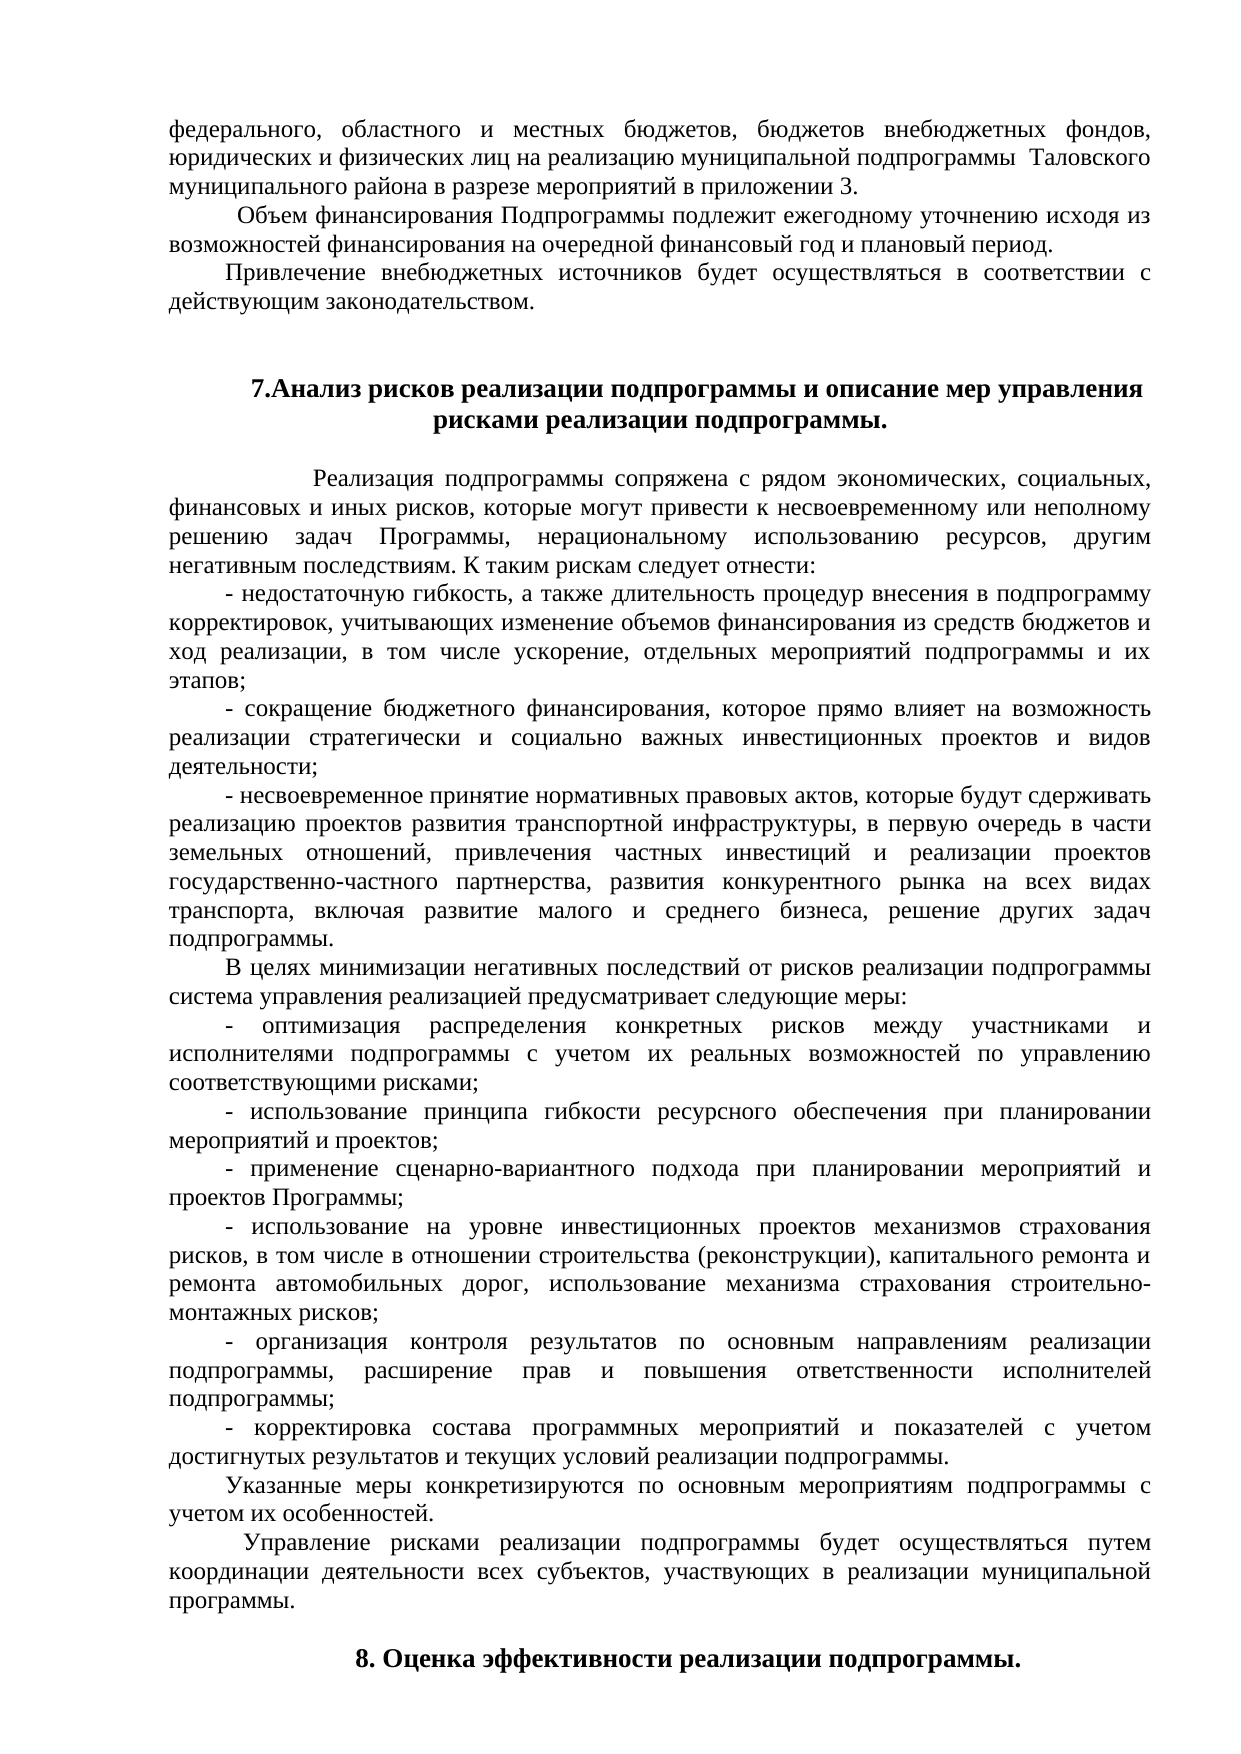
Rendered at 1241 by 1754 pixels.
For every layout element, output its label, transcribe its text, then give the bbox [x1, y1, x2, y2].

text Объем финансирования Подпрограммы подлежит ежегодному уточнению исходя из возможностей финансирования на очередной финансовый год и плановый период. [169, 200, 1152, 257]
text - применение сценарно-вариантного подхода при планировании мероприятий и проектов Программы; [169, 1153, 1152, 1211]
text - недостаточную гибкость, а также длительность процедур внесения в подпрограмму корректировок, учитывающих изменение объемов финансирования из средств бюджетов и ход реализации, в том числе ускорение, отдельных мероприятий подпрограммы и их этапов; [169, 578, 1152, 693]
text - использование принципа гибкости ресурсного обеспечения при планировании мероприятий и проектов; [169, 1096, 1152, 1153]
text Управление рисками реализации подпрограммы будет осуществляться путем координации деятельности всех субъектов, участвующих в реализации муниципальной программы. [169, 1527, 1152, 1613]
text - оптимизация распределения конкретных рисков между участниками и исполнителями подпрограммы с учетом их реальных возможностей по управлению соответствующими рисками; [169, 1010, 1152, 1096]
text - несвоевременное принятие нормативных правовых актов, которые будут сдерживать реализацию проектов развития транспортной инфраструктуры, в первую очередь в части земельных отношений, привлечения частных инвестиций и реализации проектов государственно-частного партнерства, развития конкурентного рынка на всех видах транспорта, включая развитие малого и среднего бизнеса, решение других задач подпрограммы. [169, 780, 1152, 952]
text - организация контроля результатов по основным направлениям реализации подпрограммы, расширение прав и повышения ответственности исполнителей подпрограммы; [169, 1326, 1152, 1412]
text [169, 114, 1152, 200]
text 7.Анализ рисков реализации подпрограммы и описание мер управления рисками реализации подпрограммы. [169, 372, 1152, 435]
text В целях минимизации негативных последствий от рисков реализации подпрограммы система управления реализацией предусматривает следующие меры: [169, 952, 1152, 1010]
text Реализация подпрограммы сопряжена с рядом экономических, социальных, финансовых и иных рисков, которые могут привести к несвоевременному или неполному решению задач Программы, нерациональному использованию ресурсов, другим негативным последствиям. К таким рискам следует отнести: [169, 463, 1152, 578]
text - использование на уровне инвестиционных проектов механизмов страхования рисков, в том числе в отношении строительства (реконструкции), капитального ремонта и ремонта автомобильных дорог, использование механизма страхования строительно-монтажных рисков; [169, 1211, 1152, 1326]
text Привлечение внебюджетных источников будет осуществляться в соответствии с действующим законодательством. [169, 257, 1152, 315]
text Указанные меры конкретизируются по основным мероприятиям подпрограммы с учетом их особенностей. [169, 1470, 1152, 1527]
text - сокращение бюджетного финансирования, которое прямо влияет на возможность реализации стратегически и социально важных инвестиционных проектов и видов деятельности; [169, 693, 1152, 780]
text - корректировка состава программных мероприятий и показателей с учетом достигнутых результатов и текущих условий реализации подпрограммы. [169, 1412, 1152, 1470]
text 8. Оценка эффективности реализации подпрограммы. [169, 1642, 1152, 1673]
